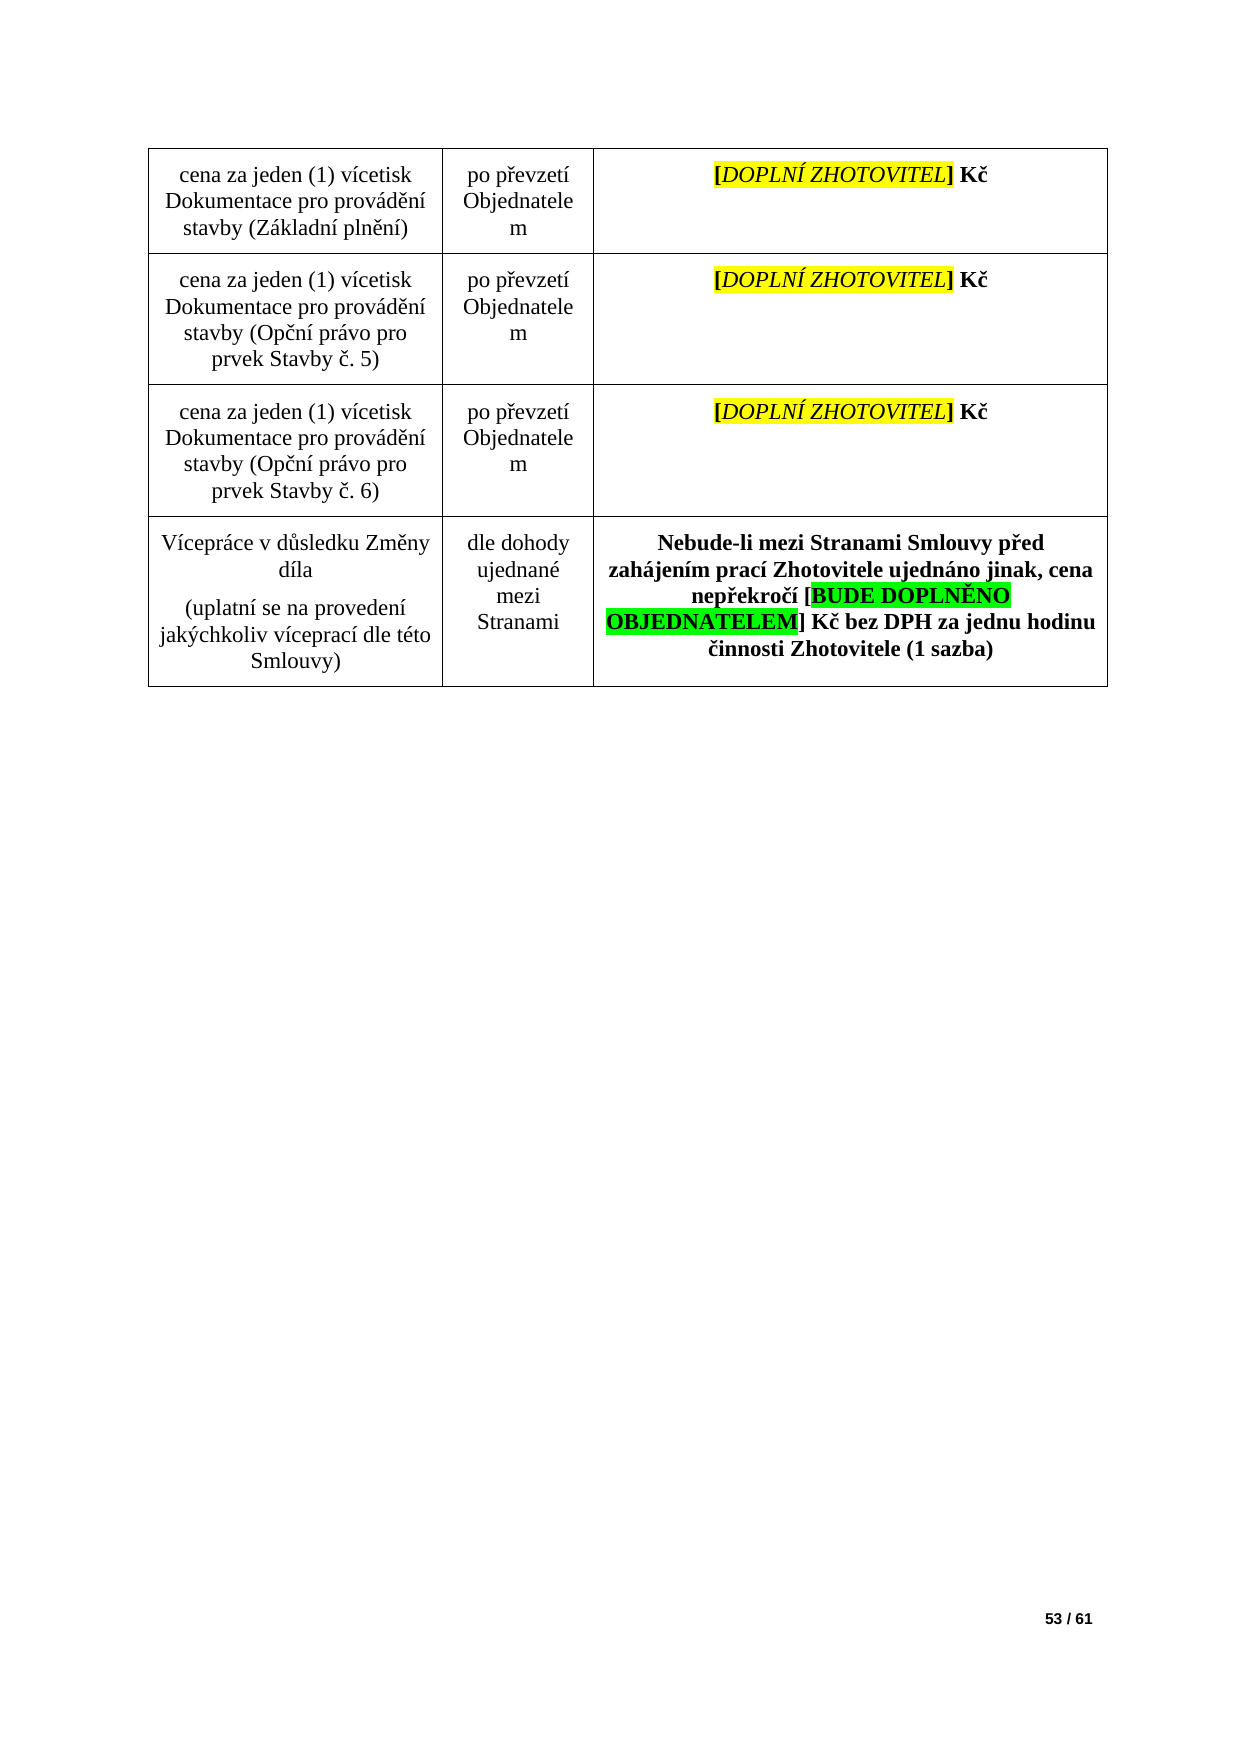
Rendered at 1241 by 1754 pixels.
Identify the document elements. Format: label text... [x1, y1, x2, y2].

table_cell po převzetí Objednatelem [443, 254, 593, 384]
table_cell Vícepráce v důsledku Změny díla (uplatní se na provedení jakýchkoliv víceprací dle této Smlouvy) [149, 517, 442, 686]
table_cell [443, 149, 593, 253]
table_cell cena za jeden (1) vícetisk Dokumentace pro provádění stavby (Základní plnění) [149, 149, 442, 253]
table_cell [594, 149, 1107, 253]
table_cell dle dohody ujednané mezi Stranami [443, 517, 593, 686]
table_cell po převzetí Objednatelem [443, 385, 593, 516]
table_cell cena za jeden (1) vícetisk Dokumentace pro provádění stavby (Opční právo pro prvek Stavby č. 5) [149, 254, 442, 384]
table_cell [DOPLNÍ ZHOTOVITEL] Kč [594, 385, 1107, 516]
table_cell cena za jeden (1) vícetisk Dokumentace pro provádění stavby (Opční právo pro prvek Stavby č. 6) [149, 385, 442, 516]
table_cell Nebude-li mezi Stranami Smlouvy před zahájením prací Zhotovitele ujednáno jinak, cena nepřekročí [BUDE DOPLNĚNO OBJEDNATELEM] Kč bez DPH za jednu hodinu činnosti Zhotovitele (1 sazba) [594, 517, 1107, 686]
table_cell [DOPLNÍ ZHOTOVITEL] Kč [594, 254, 1107, 384]
